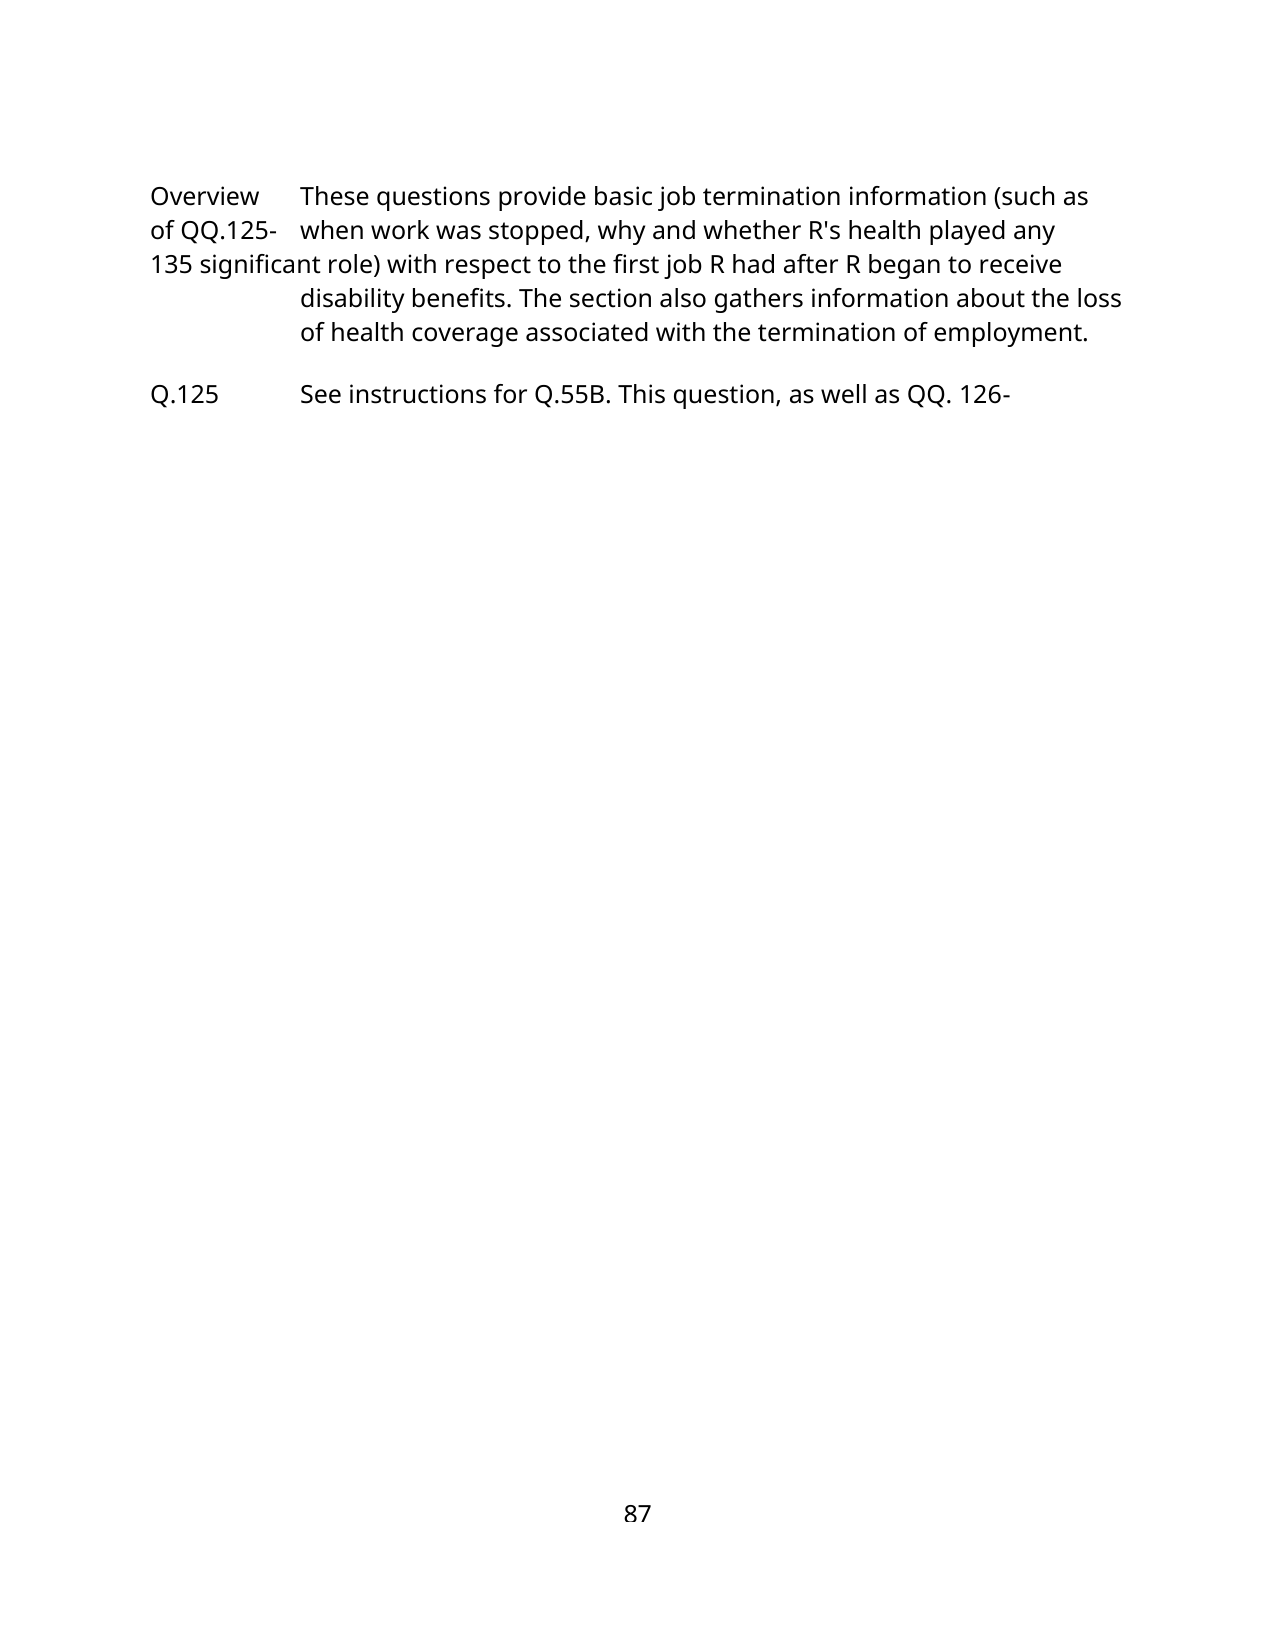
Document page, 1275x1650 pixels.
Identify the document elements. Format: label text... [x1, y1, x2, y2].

text 135 significant role) with respect to the first job R had after R began to receive disability benefits. The section also gathers information about the loss of health coverage associated with the termination of employment. [150, 246, 1125, 349]
text Overview These questions provide basic job termination information (such as [150, 178, 1125, 212]
text Q.125 See instructions for Q.55B. This question, as well as QQ. 126- [150, 377, 1125, 411]
text of QQ.125- when work was stopped, why and whether R's health played any [150, 212, 1125, 246]
